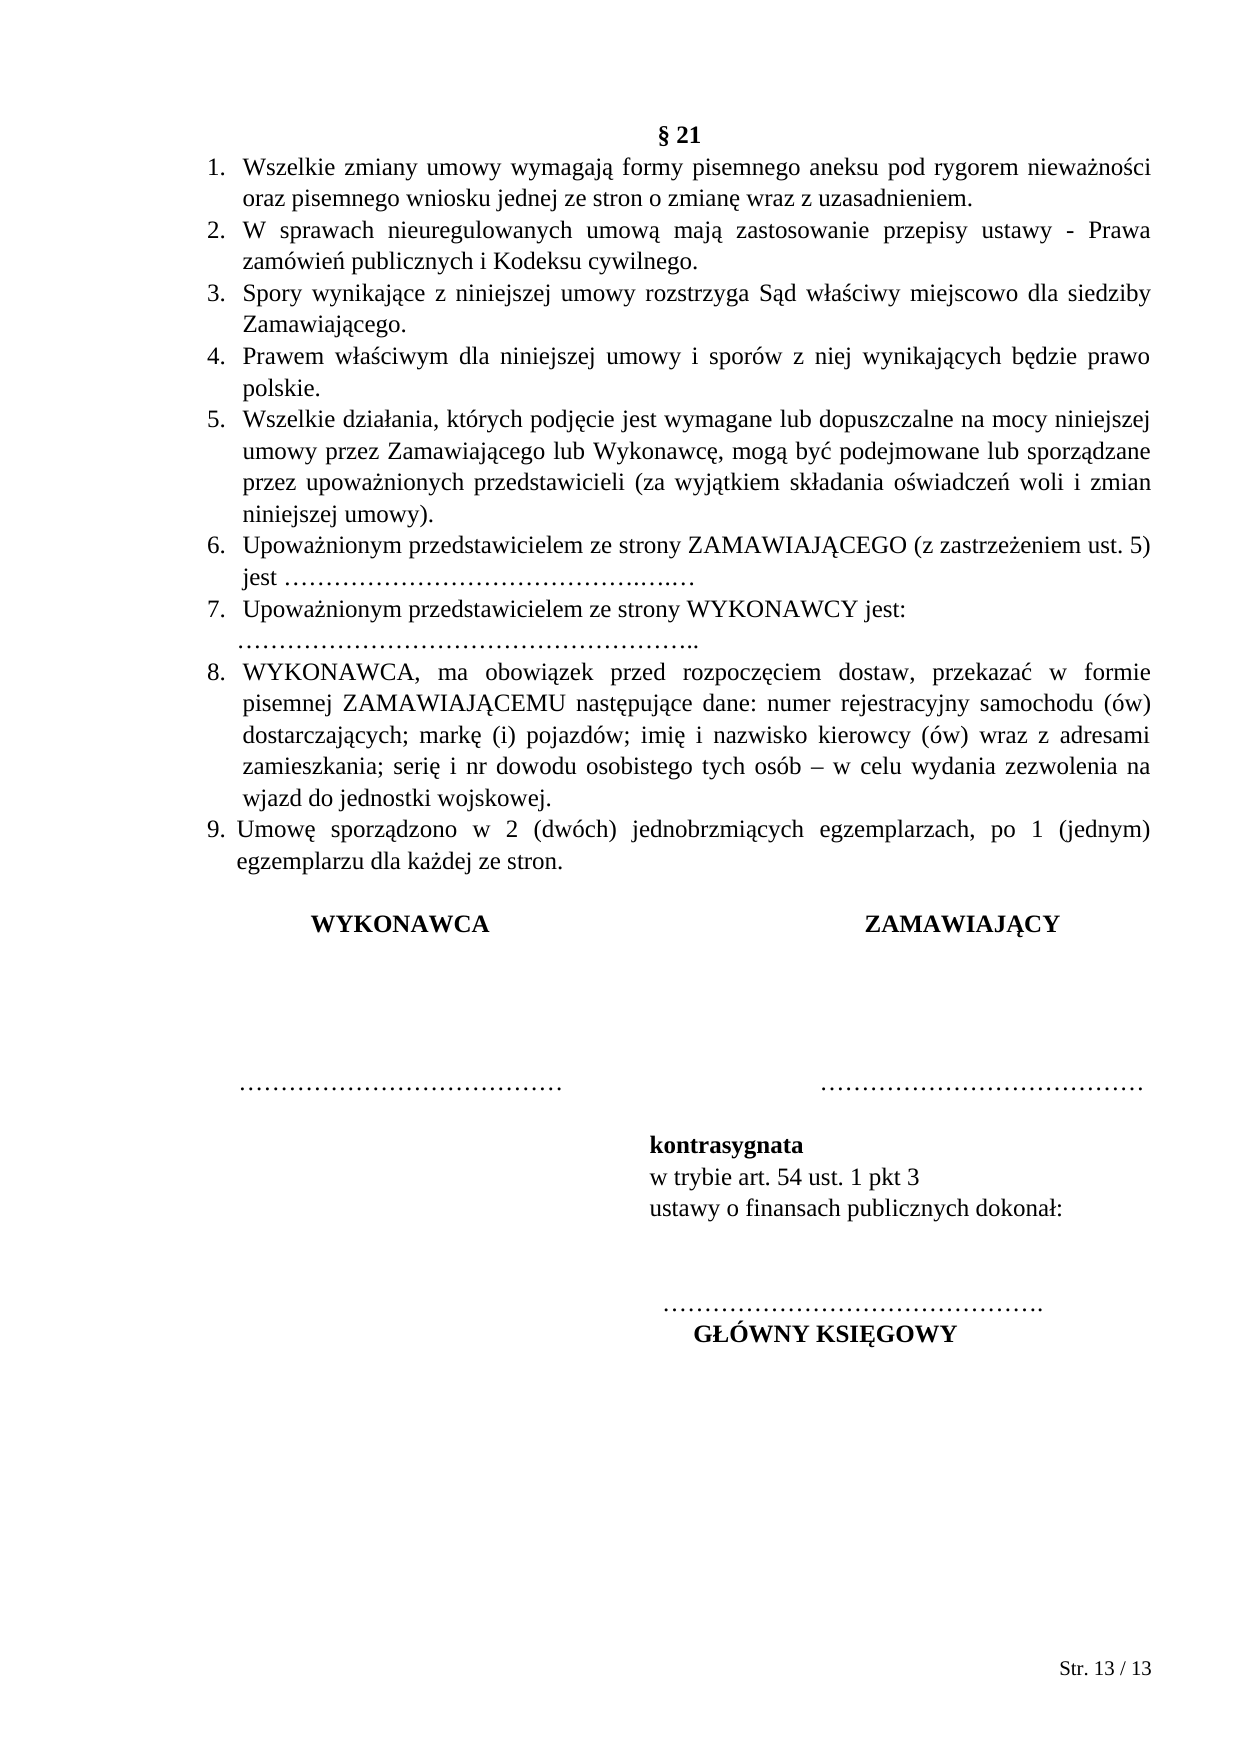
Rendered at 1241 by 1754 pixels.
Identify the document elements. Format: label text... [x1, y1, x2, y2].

text ……………………………………………….. [236, 625, 1152, 654]
text ………………………………………. [649, 1288, 1152, 1317]
text § 21 [207, 120, 1152, 149]
text w trybie art. 54 ust. 1 pkt 3 [649, 1162, 1152, 1191]
list W sprawach nieuregulowanych umową mają zastosowanie przepisy ustawy - Prawa zamówień publicznych i Kodeksu cywilnego. [207, 215, 1152, 275]
list Umowę sporządzono w 2 (dwóch) jednobrzmiących egzemplarzach, po 1 (jednym) egzemplarzu dla każdej ze stron. [207, 814, 1152, 875]
list Prawem właściwym dla niniejszej umowy i sporów z niej wynikających będzie prawo polskie. [207, 341, 1152, 401]
list Wszelkie zmiany umowy wymagają formy pisemnego aneksu pod rygorem nieważności oraz pisemnego wniosku jednej ze stron o zmianę wraz z uzasadnieniem. [207, 152, 1152, 212]
list Wszelkie działania, których podjęcie jest wymagane lub dopuszczalne na mocy niniejszej umowy przez Zamawiającego lub Wykonawcę, mogą być podejmowane lub sporządzane przez upoważnionych przedstawicieli (za wyjątkiem składania oświadczeń woli i zmian niniejszej umowy). [207, 404, 1152, 528]
list Upoważnionym przedstawicielem ze strony ZAMAWIAJĄCEGO (z zastrzeżeniem ust. 5) jest …………………………………….….… [207, 531, 1152, 591]
list WYKONAWCA, ma obowiązek przed rozpoczęciem dostaw, przekazać w formie pisemnej ZAMAWIAJĄCEMU następujące dane: numer rejestracyjny samochodu (ów) dostarczających; markę (i) pojazdów; imię i nazwisko kierowcy (ów) wraz z adresami zamieszkania; serię i nr dowodu osobistego tych osób – w celu wydania zezwolenia na wjazd do jednostki wojskowej. [207, 657, 1152, 812]
text ustawy o finansach publicznych dokonał: [649, 1193, 1152, 1222]
list Upoważnionym przedstawicielem ze strony WYKONAWCY jest: [207, 594, 1152, 622]
text kontrasygnata [649, 1130, 1152, 1159]
text WYKONAWCA ZAMAWIAJĄCY [207, 909, 1152, 938]
text ………………………………… ………………………………… [207, 1067, 1152, 1096]
list Spory wynikające z niniejszej umowy rozstrzyga Sąd właściwy miejscowo dla siedziby Zamawiającego. [207, 278, 1152, 338]
text GŁÓWNY KSIĘGOWY [649, 1319, 1152, 1348]
